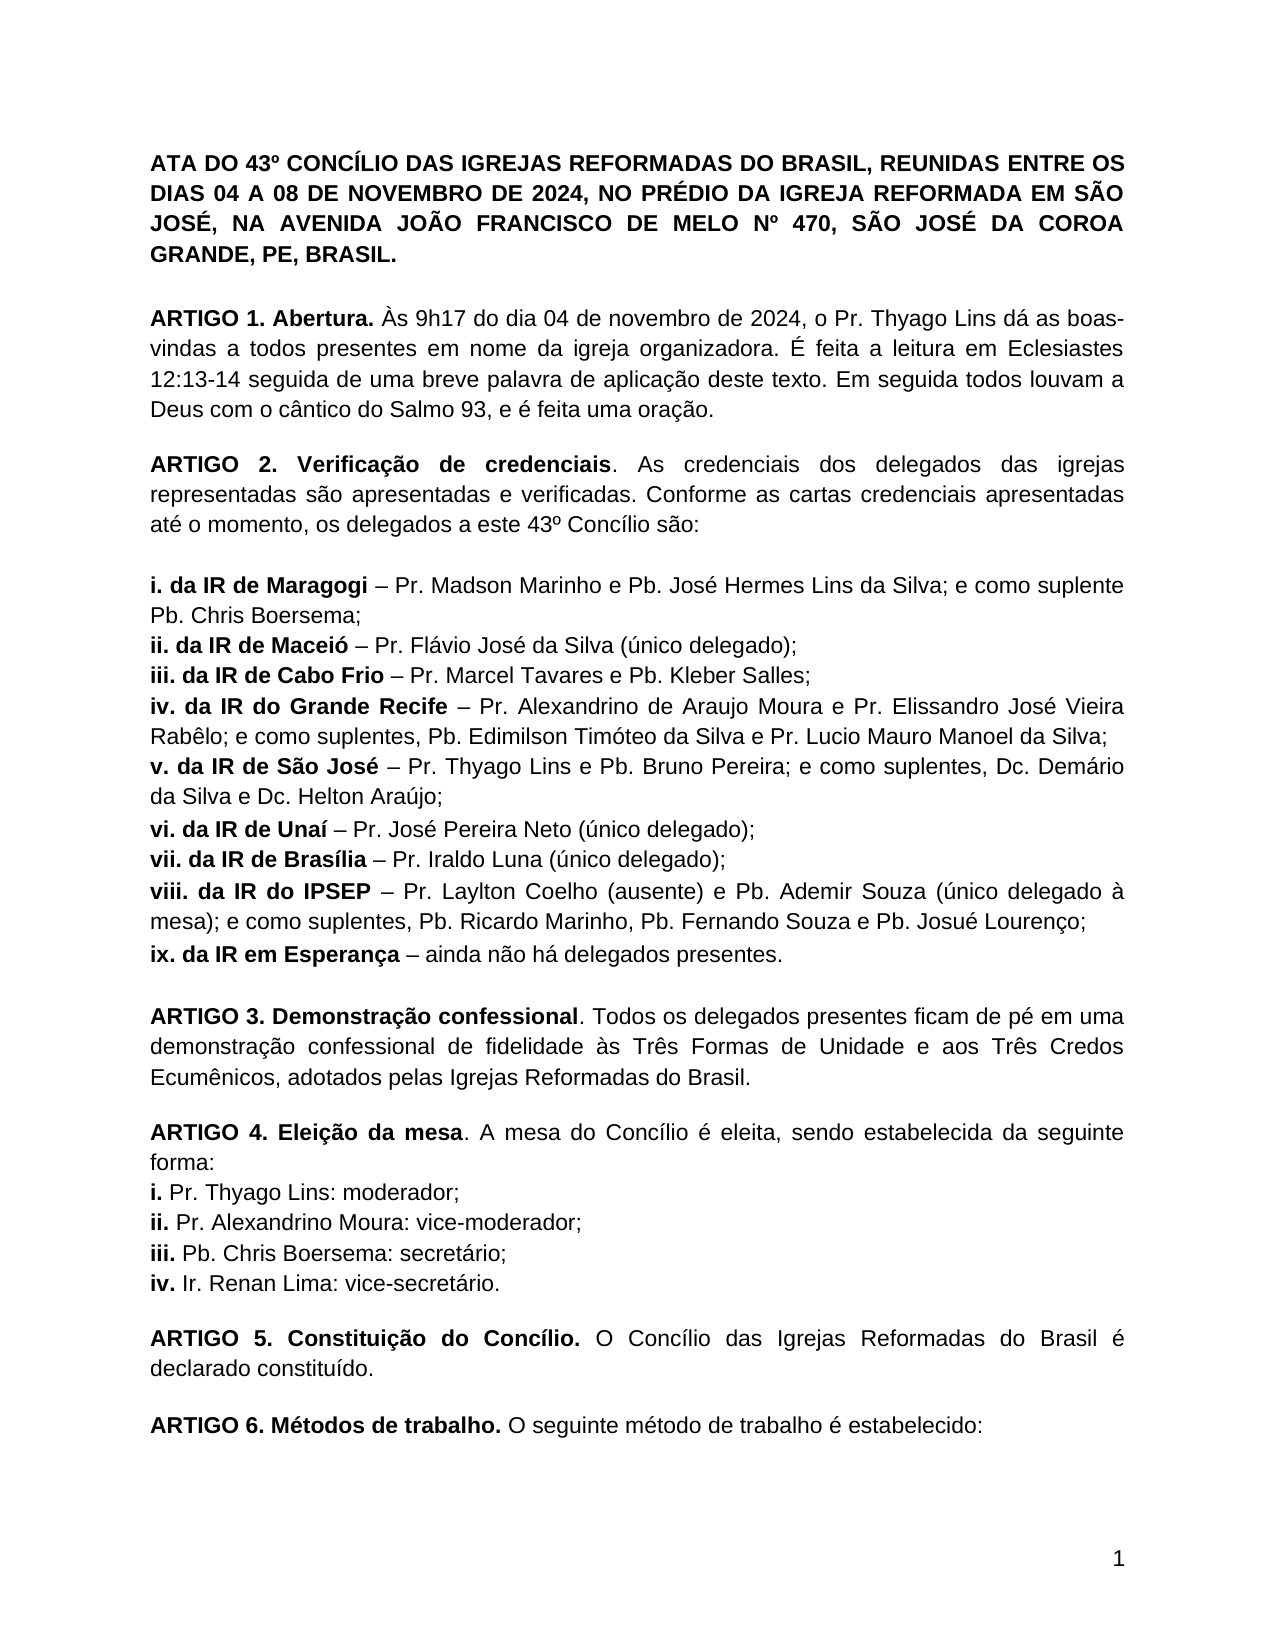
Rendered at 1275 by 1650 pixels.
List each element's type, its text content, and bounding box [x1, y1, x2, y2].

text ARTIGO 1. Abertura. Às 9h17 do dia 04 de novembro de 2024, o Pr. Thyago Lins dá as boas-vindas a todos presentes em nome da igreja organizadora. É feita a leitura em Eclesiastes 12:13-14 seguida de uma breve palavra de aplicação deste texto. Em seguida todos louvam a Deus com o cântico do Salmo 93, e é feita uma oração. [150, 305, 1125, 422]
text ATA DO 43º CONCÍLIO DAS IGREJAS REFORMADAS DO BRASIL, REUNIDAS ENTRE OS DIAS 04 A 08 DE NOVEMBRO DE 2024, NO PRÉDIO DA IGREJA REFORMADA EM SÃO JOSÉ, NA AVENIDA JOÃO FRANCISCO DE MELO Nº 470, SÃO JOSÉ DA COROA GRANDE, PE, BRASIL. [150, 150, 1125, 267]
text vi. da IR de Unaí – Pr. José Pereira Neto (único delegado); vii. da IR de Brasília – Pr. Iraldo Luna (único delegado); [150, 816, 1125, 872]
text ARTIGO 2. Verificação de credenciais. As credenciais dos delegados das igrejas representadas são apresentadas e verificadas. Conforme as cartas credenciais apresentadas até o momento, os delegados a este 43º Concílio são: [150, 451, 1125, 538]
text ARTIGO 6. Métodos de trabalho. O seguinte método de trabalho é estabelecido: [150, 1412, 1125, 1439]
text viii. da IR do IPSEP – Pr. Laylton Coelho (ausente) e Pb. Ademir Souza (único delegado à mesa); e como suplentes, Pb. Ricardo Marinho, Pb. Fernando Souza e Pb. Josué Lourenço; [150, 878, 1125, 935]
text ARTIGO 4. Eleição da mesa. A mesa do Concílio é eleita, sendo estabelecida da seguinte forma: i. Pr. Thyago Lins: moderador; ii. Pr. Alexandrino Moura: vice-moderador; iii. Pb. Chris Boersema: secretário; iv. Ir. Renan Lima: vice-secretário. [150, 1119, 1125, 1296]
text ARTIGO 3. Demonstração confessional. Todos os delegados presentes ficam de pé em uma demonstração confessional de fidelidade às Três Formas de Unidade e aos Três Credos Ecumênicos, adotados pelas Igrejas Reformadas do Brasil. [150, 1003, 1125, 1090]
text i. da IR de Maragogi – Pr. Madson Marinho e Pb. José Hermes Lins da Silva; e como suplente Pb. Chris Boersema; ii. da IR de Maceió – Pr. Flávio José da Silva (único delegado); iii. da IR de Cabo Frio – Pr. Marcel Tavares e Pb. Kleber Salles; iv. da IR do Grande Recife – Pr. Alexandrino de Araujo Moura e Pr. Elissandro José Vieira Rabêlo; e como suplentes, Pb. Edimilson Timóteo da Silva e Pr. Lucio Mauro Manoel da Silva; v. da IR de São José – Pr. Thyago Lins e Pb. Bruno Pereira; e como suplentes, Dc. Demário da Silva e Dc. Helton Araújo; [150, 572, 1125, 810]
text ARTIGO 5. Constituição do Concílio. O Concílio das Igrejas Reformadas do Brasil é declarado constituído. [150, 1325, 1125, 1382]
text ix. da IR em Esperança – ainda não há delegados presentes. [150, 941, 1125, 967]
